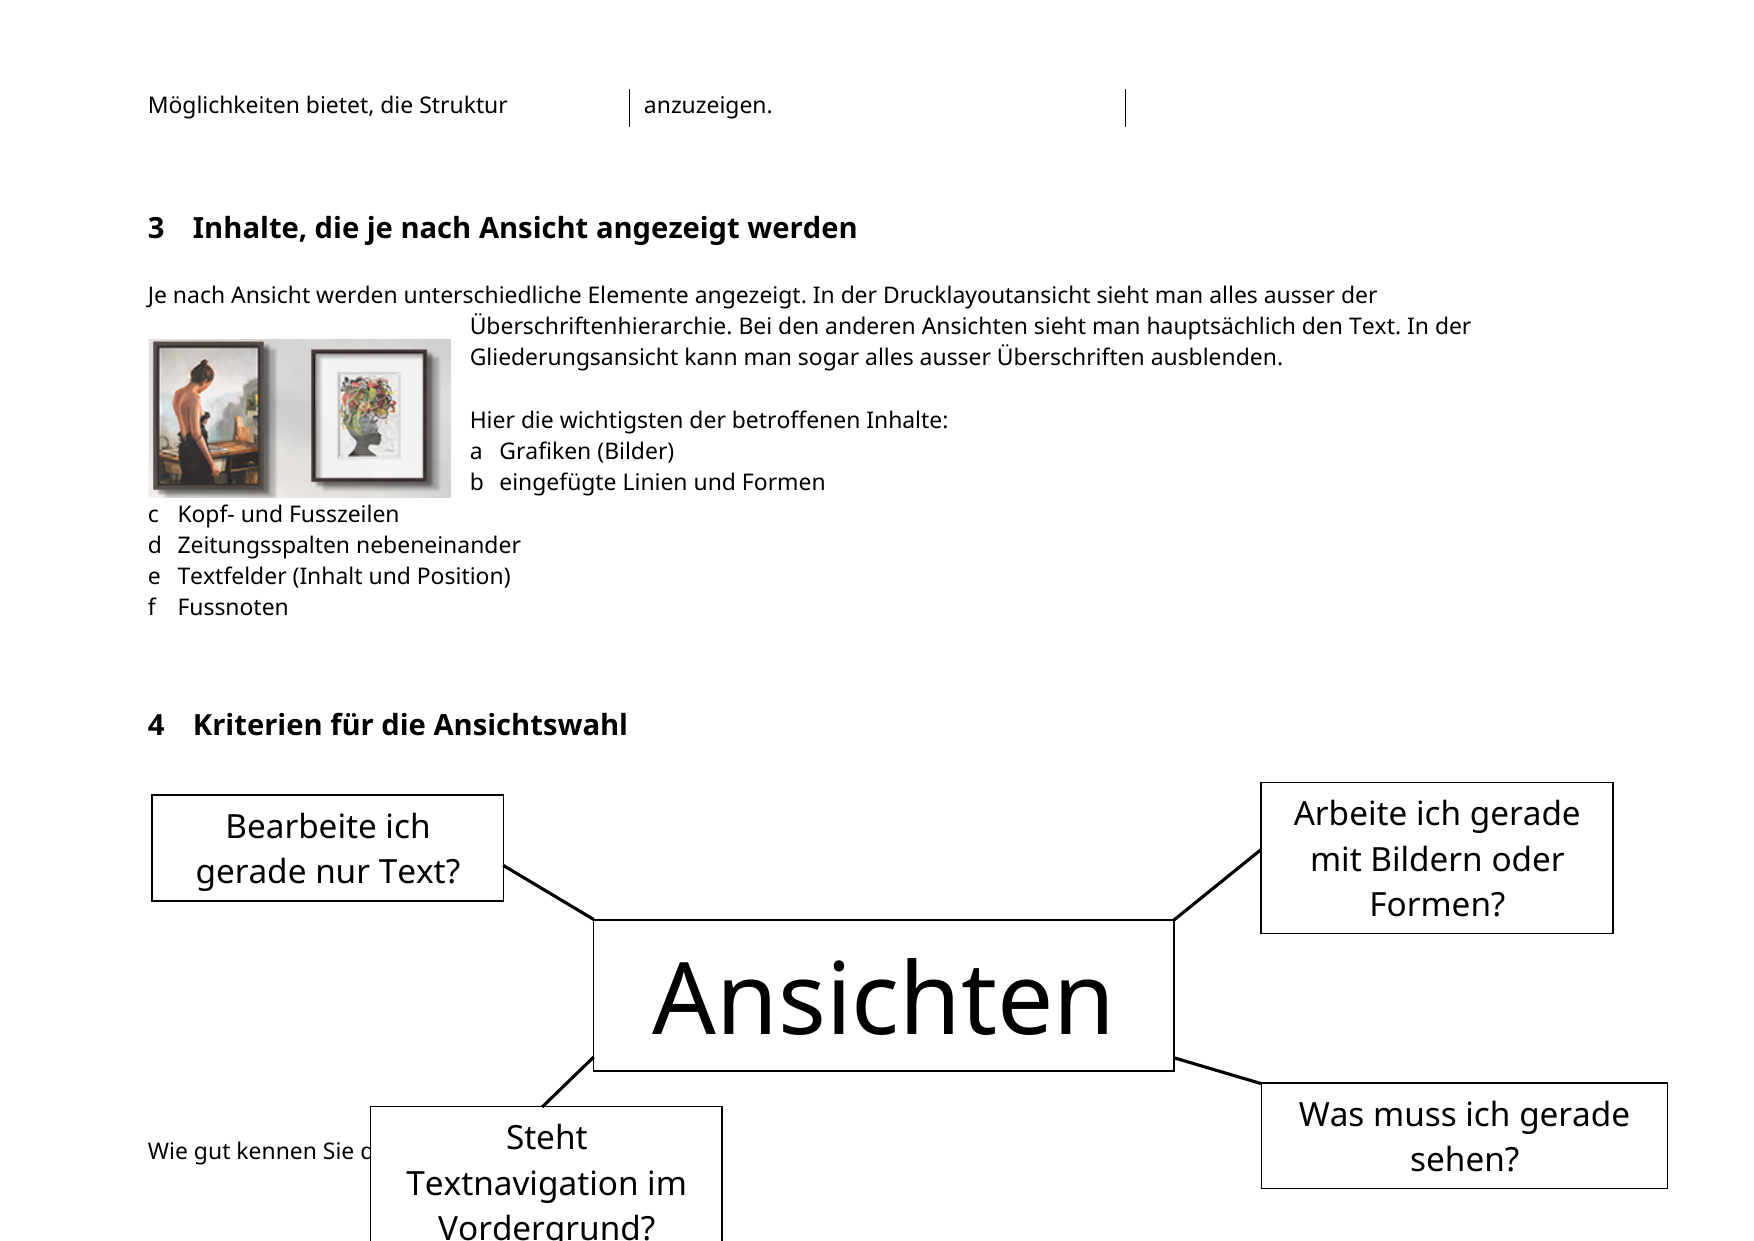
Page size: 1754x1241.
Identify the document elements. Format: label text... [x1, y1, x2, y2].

subtitle Kriterien für die Ansichtswahl [148, 704, 1606, 743]
text b eingefügte Linien und Formen [451, 466, 1606, 497]
text d Zeitungsspalten nebeneinander [148, 529, 1606, 560]
text a Grafiken (Bilder) [451, 435, 1606, 466]
text Die Gliederungsansicht hat an Bedeutung verloren, weil Word jetzt mehr andere Möglichkeiten bietet, die Struktur anzuzeigen. [644, 89, 1110, 120]
subtitle Inhalte, die je nach Ansicht angezeigt werden [148, 208, 1606, 247]
picture [148, 339, 451, 498]
text Je nach Ansicht werden unterschiedliche Elemente angezeigt. In der Drucklayoutansicht sieht man alles ausser der Überschriftenhierarchie. Bei den anderen Ansichten sieht man hauptsächlich den Text. In der Gliederungsansicht kann man sogar alles ausser Überschriften ausblenden. [148, 279, 1606, 372]
text Hier die wichtigsten der betroffenen Inhalte: [451, 404, 1606, 435]
text Die Gliederungsansicht hat an Bedeutung verloren, weil Word jetzt mehr andere Möglichkeiten bietet, die Struktur anzuzeigen. [148, 89, 614, 120]
text f Fussnoten [148, 591, 1606, 622]
text c Kopf- und Fusszeilen [148, 497, 1606, 529]
text e Textfelder (Inhalt und Position) [148, 560, 1606, 591]
